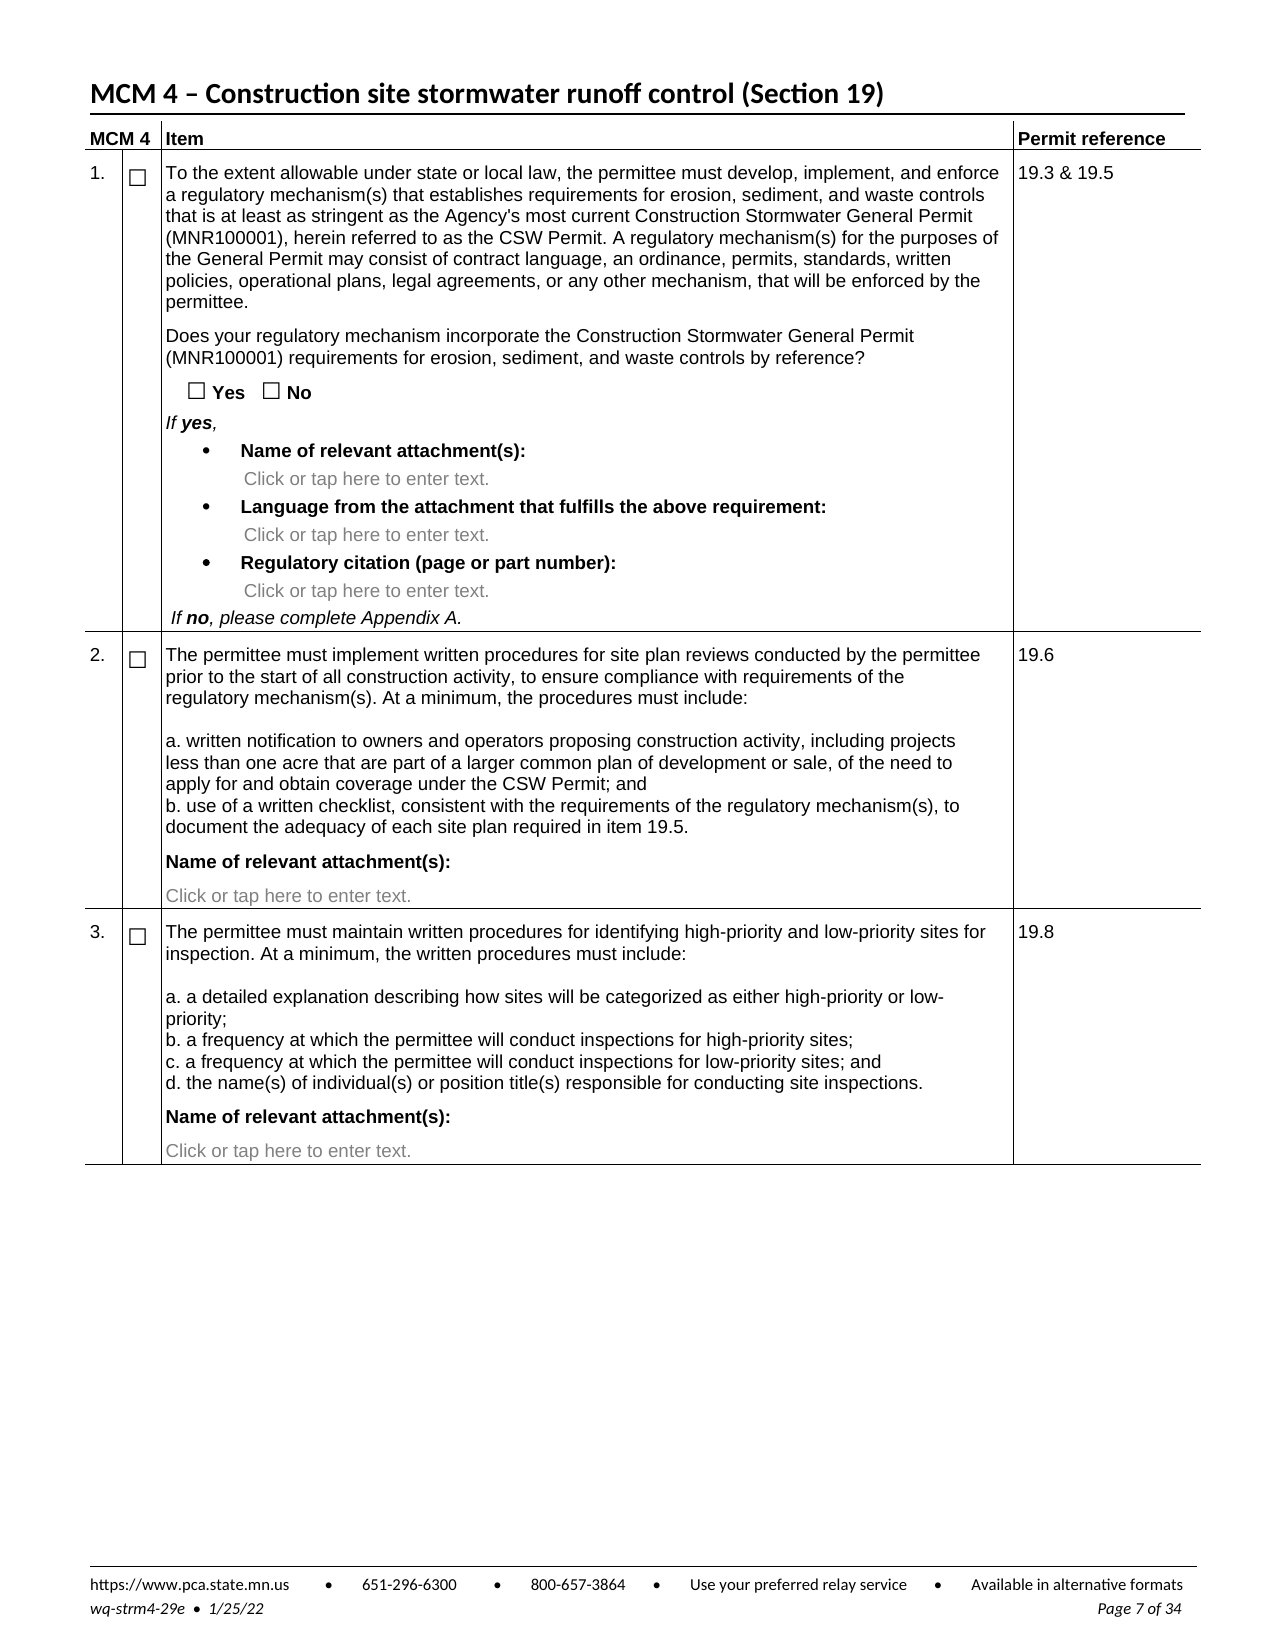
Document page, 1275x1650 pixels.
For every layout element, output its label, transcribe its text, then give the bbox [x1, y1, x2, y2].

table_header Permit reference [1014, 121, 1201, 149]
table_cell To the extent allowable under state or local law, the permittee must develop, implement, and enforce a regulatory mechanism(s) that establishes requirements for erosion, sediment, and waste controls that is at least as stringent as the Agency's most current Construction Stormwater General Permit (MNR100001), herein referred to as the CSW Permit. A regulatory mechanism(s) for the purposes of the General Permit may consist of contract language, an ordinance, permits, standards, written policies, operational plans, legal agreements, or any other mechanism, that will be enforced by the permittee. Does your regulatory mechanism incorporate the Construction Stormwater General Permit (MNR100001) requirements for erosion, sediment, and waste controls by reference? Yes No If yes, Name of relevant attachment(s): Language from the attachment that fulfills the above requirement: [162, 150, 1013, 631]
table_cell The permittee must implement written procedures for site plan reviews conducted by the permittee prior to the start of all construction activity, to ensure compliance with requirements of the regulatory mechanism(s). At a minimum, the procedures must include: a. written notification to owners and operators proposing construction activity, including projects less than one acre that are part of a larger common plan of development or sale, of the need to apply for and obtain coverage under the CSW Permit; and b. use of a written checklist, consistent with the requirements of the regulatory mechanism(s), to document the adequacy of each site plan required in item 19.5. Name of relevant attachment(s): [162, 632, 1013, 908]
table_cell [85, 632, 122, 908]
table_cell [85, 150, 122, 631]
table_cell 19.6 [1014, 632, 1201, 908]
table_cell 19.3 & 19.5 [1014, 150, 1201, 631]
table_cell The permittee must maintain written procedures for identifying high-priority and low-priority sites for inspection. At a minimum, the written procedures must include: a. a detailed explanation describing how sites will be categorized as either high-priority or low-priority; b. a frequency at which the permittee will conduct inspections for high-priority sites; c. a frequency at which the permittee will conduct inspections for low-priority sites; and d. the name(s) of individual(s) or position title(s) responsible for conducting site inspections. Name of relevant attachment(s): [162, 909, 1013, 1164]
table_header MCM 4 [85, 121, 161, 149]
table_header Item [162, 121, 1013, 149]
table_cell 19.8 [1014, 909, 1201, 1164]
table_cell [85, 909, 122, 1164]
subtitle MCM 4 – Construction site stormwater runoff control (Section 19) [90, 75, 1185, 113]
